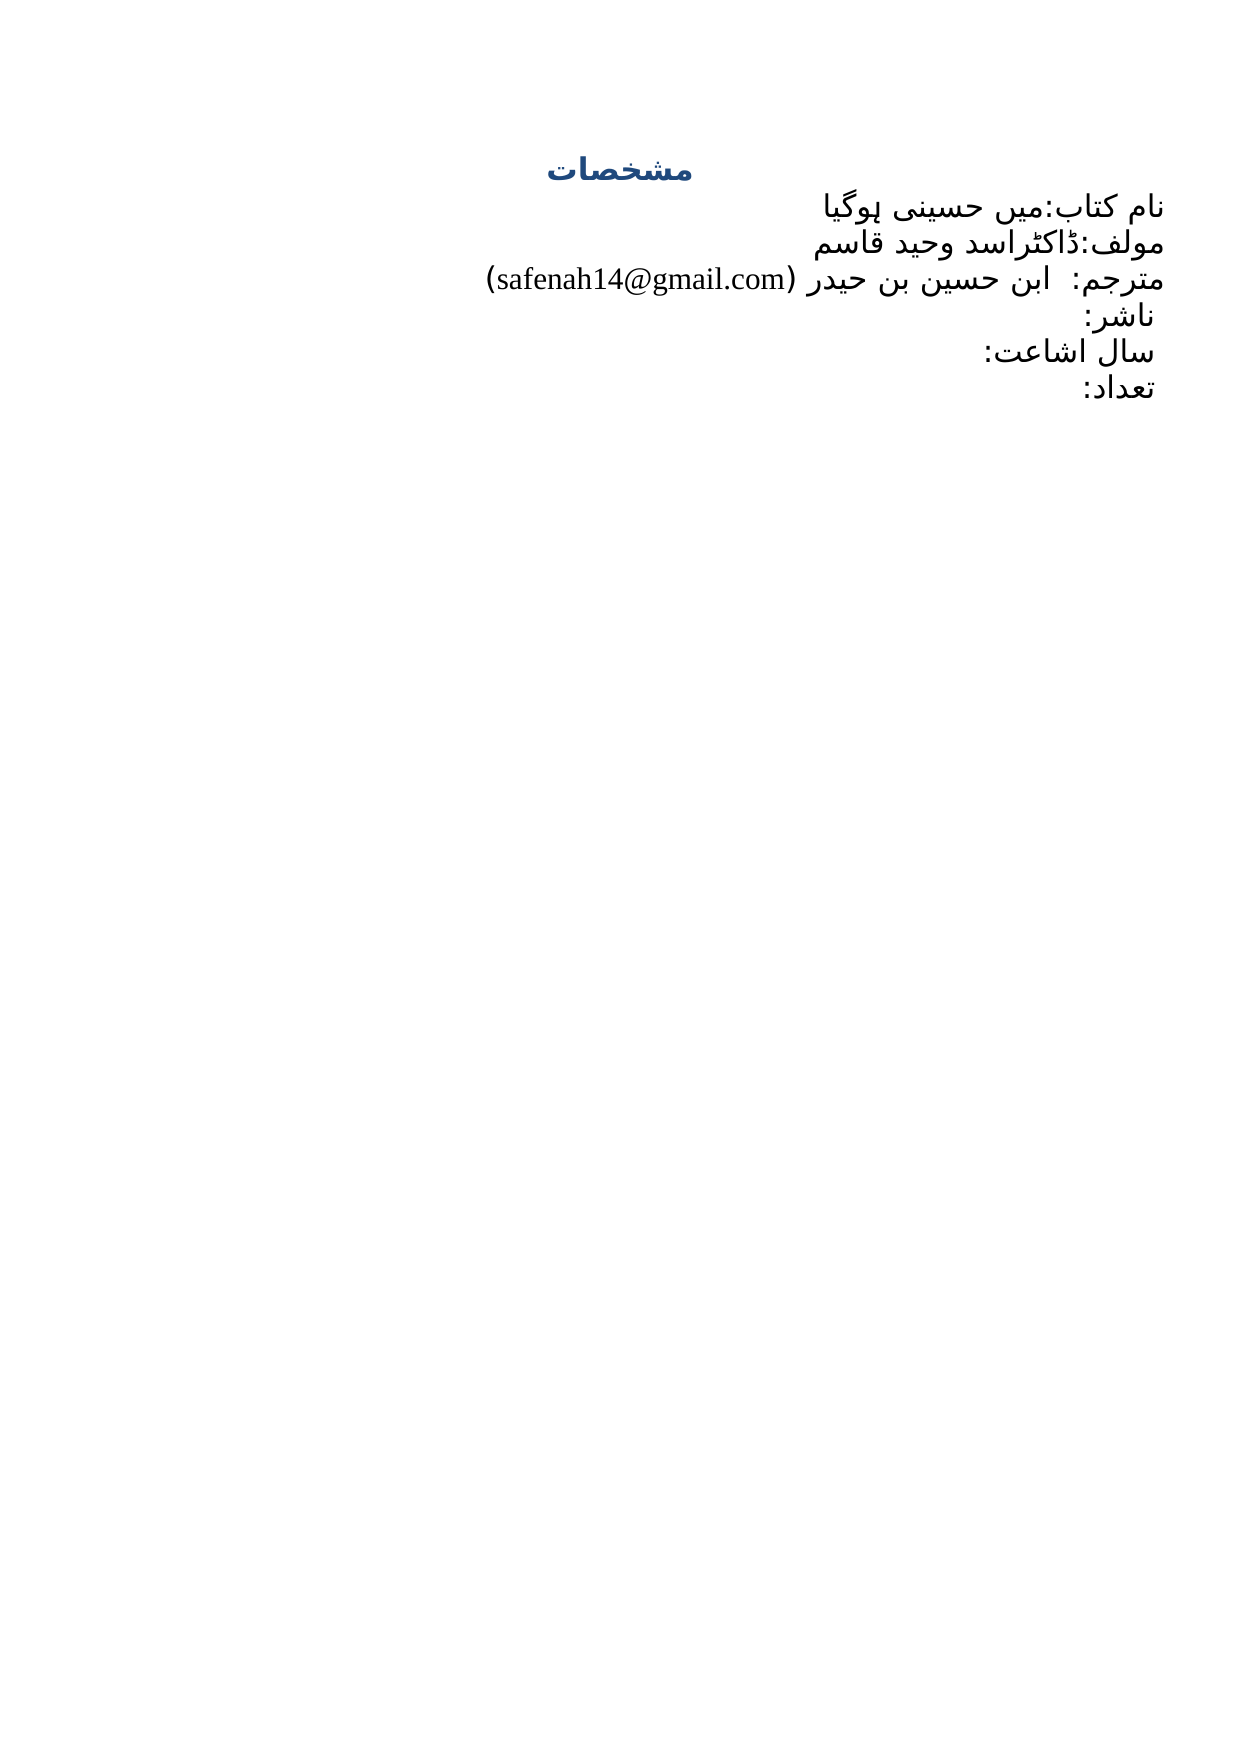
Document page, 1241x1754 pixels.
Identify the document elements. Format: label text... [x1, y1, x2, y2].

text تعداد: [75, 370, 1165, 406]
text مولف:ڈاکٹراسد وحید قاسم [75, 224, 1165, 261]
text مترجم: ابن حسین بن حیدر (safenah14@gmail.com) [75, 261, 1165, 297]
subtitle مشخصات [75, 152, 1165, 188]
text نام کتاب:میں حسینی ہوگیا [75, 188, 1165, 224]
text ناشر: [75, 297, 1165, 333]
text سال اشاعت: [75, 333, 1165, 370]
